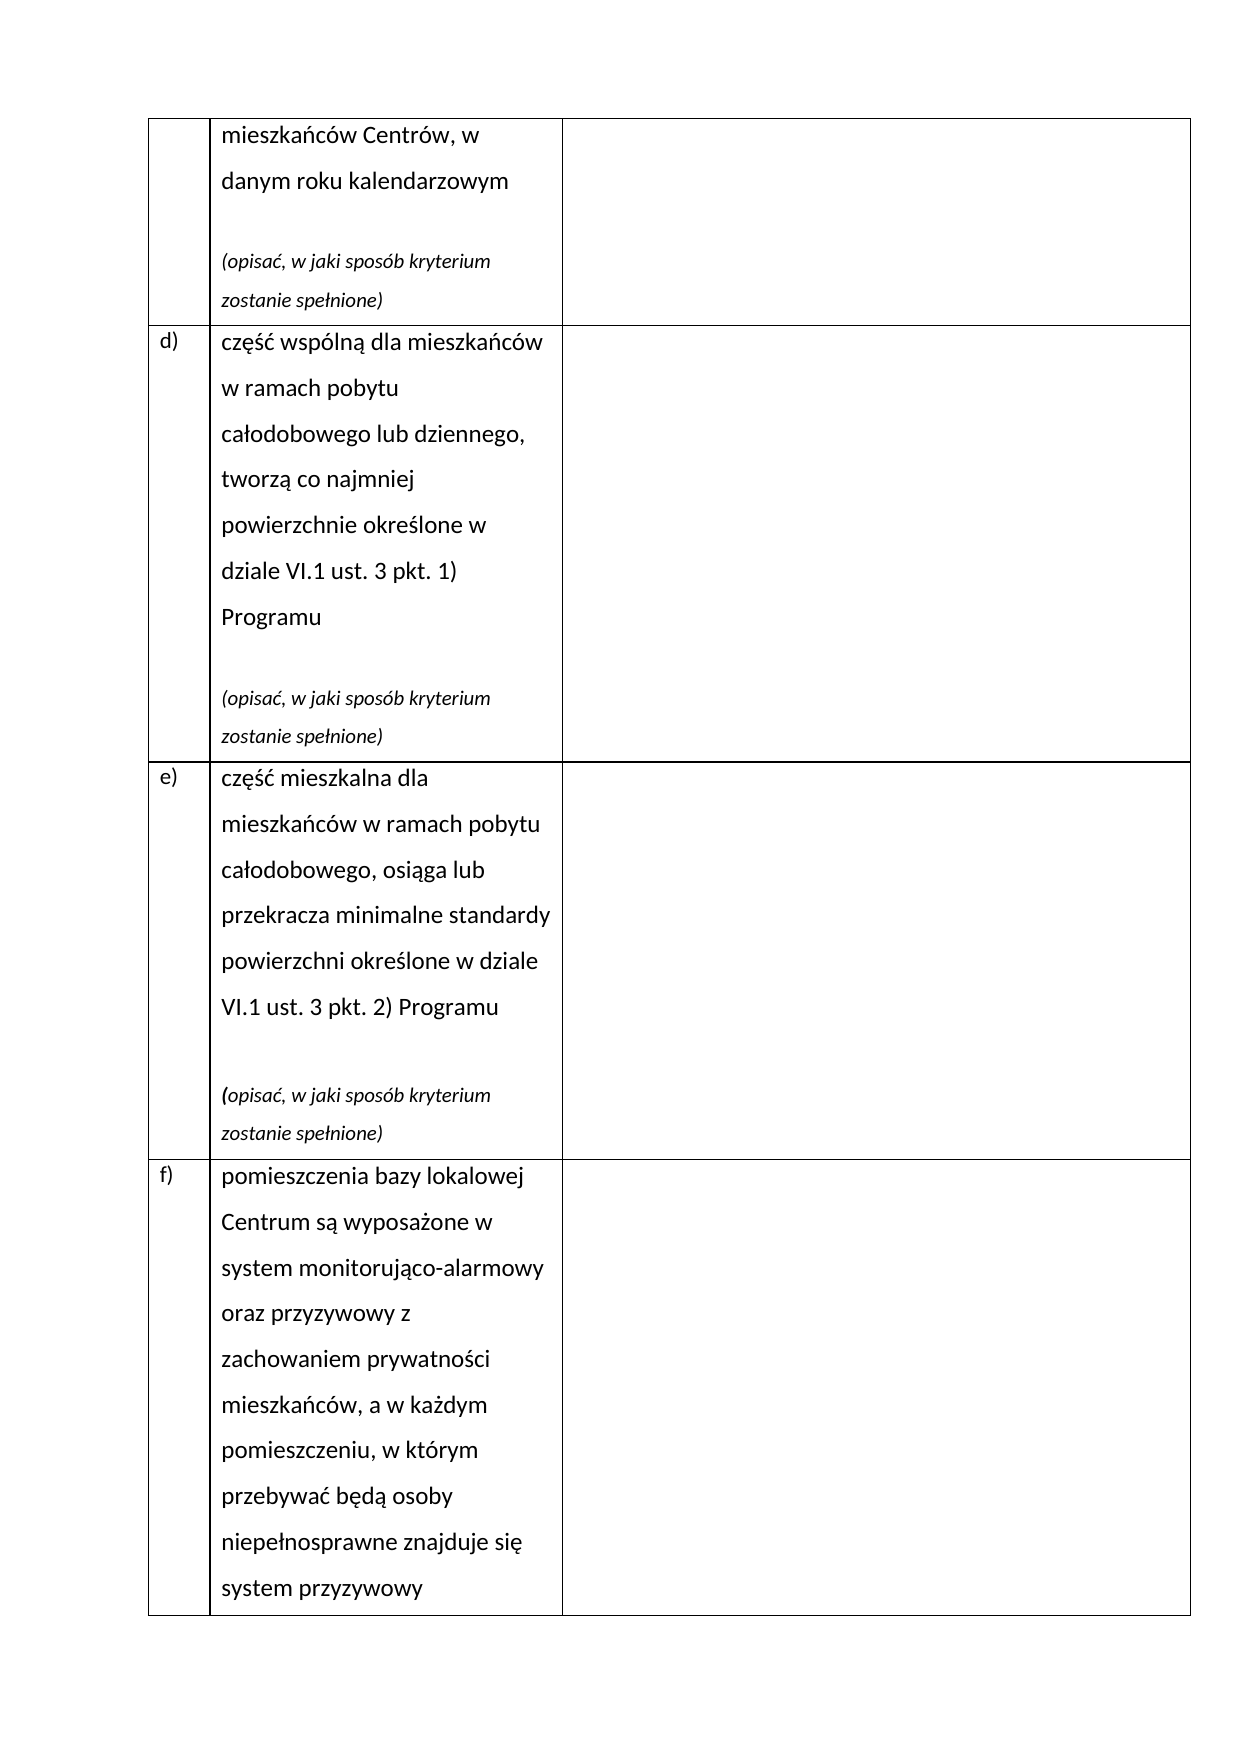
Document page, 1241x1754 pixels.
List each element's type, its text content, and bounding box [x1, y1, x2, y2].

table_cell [211, 119, 562, 325]
table_cell [563, 763, 1190, 1159]
table_cell d) [149, 326, 209, 761]
table_cell część mieszkalna dla mieszkańców w ramach pobytu całodobowego, osiąga lub przekracza minimalne standardy powierzchni określone w dziale VI.1 ust. 3 pkt. 2) Programu (opisać, w jaki sposób kryterium zostanie spełnione) [211, 763, 562, 1159]
table_cell [563, 326, 1190, 761]
table_cell część wspólną dla mieszkańców w ramach pobytu całodobowego lub dziennego, tworzą co najmniej powierzchnie określone w dziale VI.1 ust. 3 pkt. 1) Programu (opisać, w jaki sposób kryterium zostanie spełnione) [211, 326, 562, 761]
table_cell c) [149, 119, 209, 325]
table_cell [563, 119, 1190, 325]
table_cell e) [149, 763, 209, 1159]
table_cell f) [149, 1160, 209, 1615]
table_cell [563, 1160, 1190, 1615]
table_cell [211, 1160, 562, 1615]
